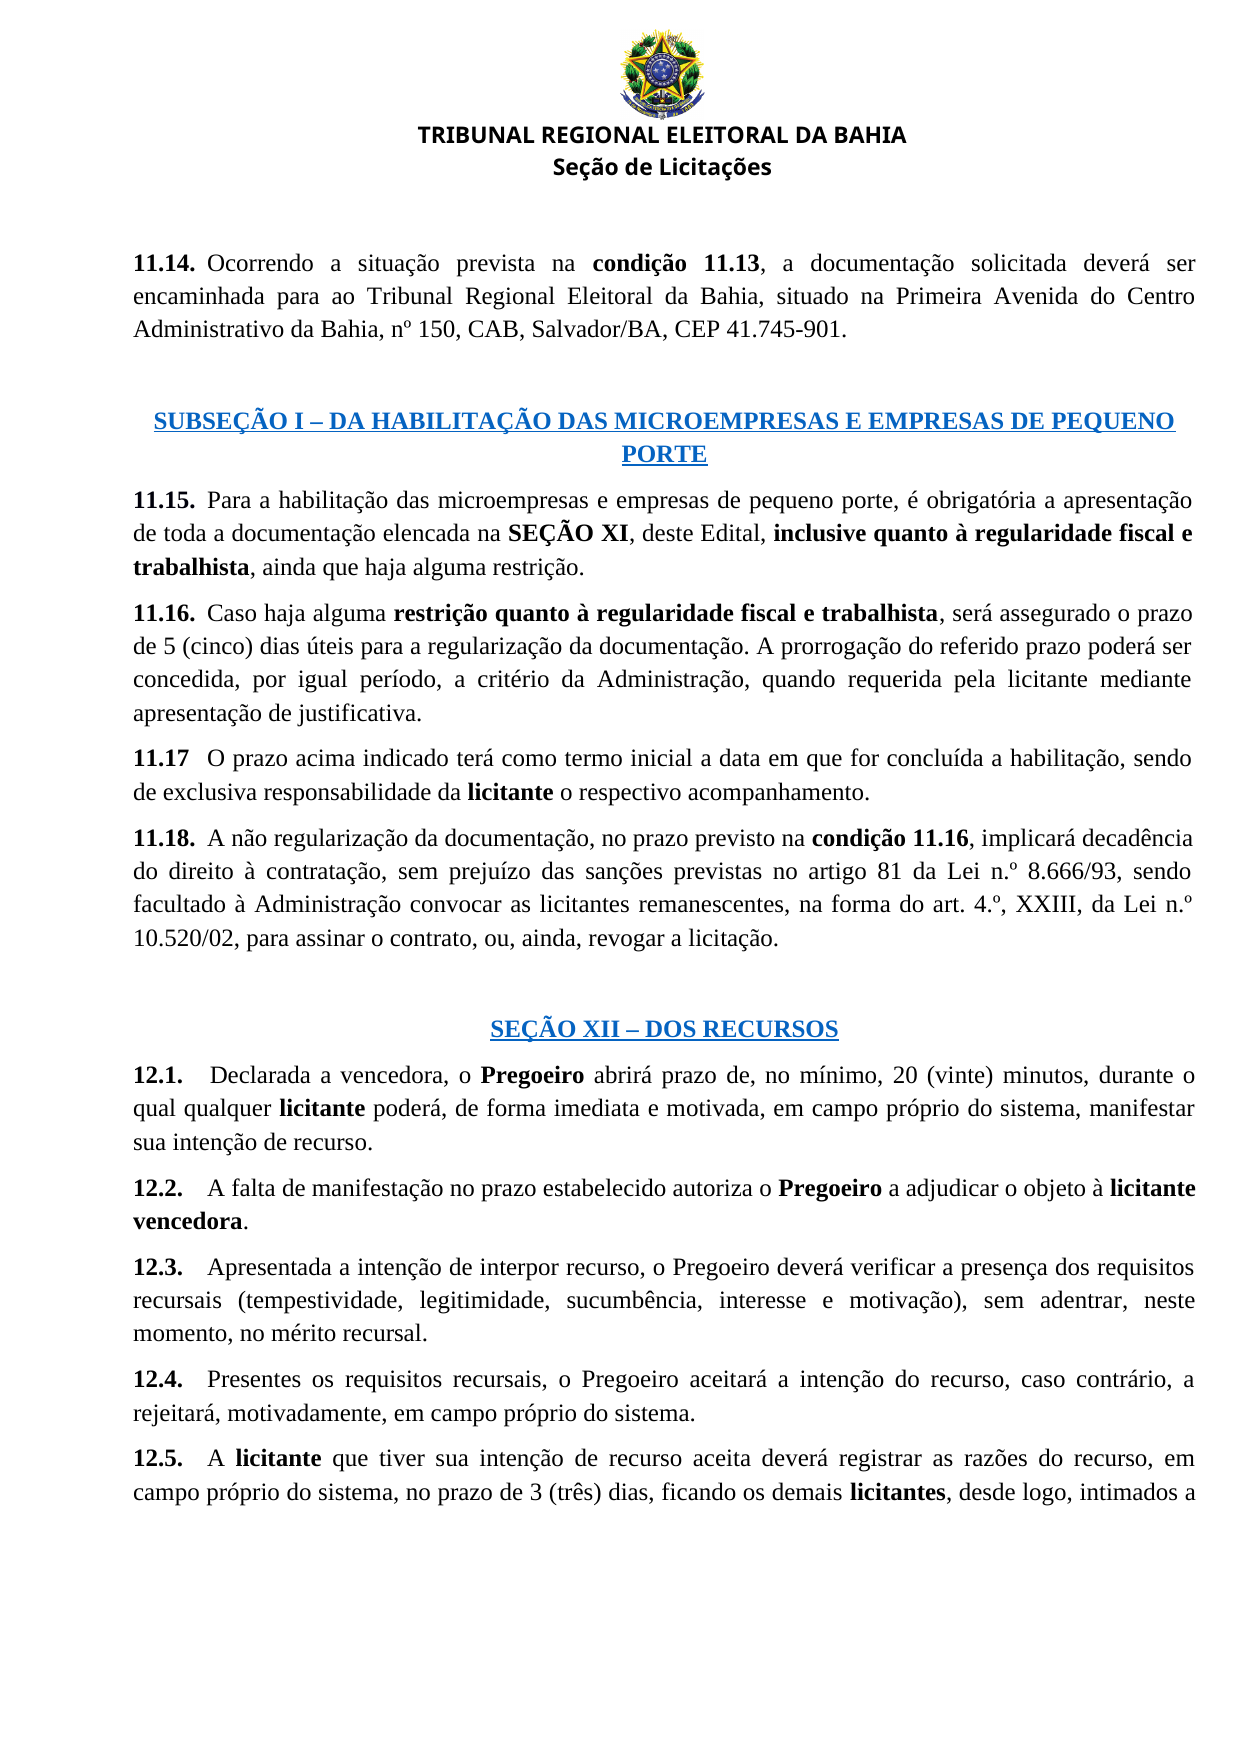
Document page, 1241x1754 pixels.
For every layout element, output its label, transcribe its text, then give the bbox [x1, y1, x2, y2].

text 12.1. Declarada a vencedora, o Pregoeiro abrirá prazo de, no mínimo, 20 (vinte) minutos, durante o qual qualquer licitante poderá, de forma imediata e motivada, em campo próprio do sistema, manifestar sua intenção de recurso. [133, 1057, 1196, 1157]
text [133, 1440, 1196, 1507]
text SUBSEÇÃO I – DA HABILITAÇÃO DAS MICROEMPRESAS E EMPRESAS DE PEQUENO PORTE [133, 403, 1196, 469]
text SEÇÃO XII – DOS RECURSOS [133, 1011, 1196, 1044]
text 11.17 O prazo acima indicado terá como termo inicial a data em que for concluída a habilitação, sendo de exclusiva responsabilidade da licitante o respectivo acompanhamento. [133, 740, 1193, 807]
text 12.4. Presentes os requisitos recursais, o Pregoeiro aceitará a intenção do recurso, caso contrário, a rejeitará, motivadamente, em campo próprio do sistema. [133, 1361, 1196, 1428]
text 12.2. A falta de manifestação no prazo estabelecido autoriza o Pregoeiro a adjudicar o objeto à licitante vencedora. [133, 1169, 1196, 1236]
text 11.14. Ocorrendo a situação prevista na condição 11.13, a documentação solicitada deverá ser encaminhada para ao Tribunal Regional Eleitoral da Bahia, situado na Primeira Avenida do Centro Administrativo da Bahia, nº 150, CAB, Salvador/BA, CEP 41.745-901. [133, 244, 1196, 344]
text 11.15. Para a habilitação das microempresas e empresas de pequeno porte, é obrigatória a apresentação de toda a documentação elencada na SEÇÃO XI, deste Edital, inclusive quanto à regularidade fiscal e trabalhista, ainda que haja alguma restrição. [133, 482, 1193, 582]
text 12.3. Apresentada a intenção de interpor recurso, o Pregoeiro deverá verificar a presença dos requisitos recursais (tempestividade, legitimidade, sucumbência, interesse e motivação), sem adentrar, neste momento, no mérito recursal. [133, 1248, 1196, 1348]
text 11.16. Caso haja alguma restrição quanto à regularidade fiscal e trabalhista, será assegurado o prazo de 5 (cinco) dias úteis para a regularização da documentação. A prorrogação do referido prazo poderá ser concedida, por igual período, a critério da Administração, quando requerida pela licitante mediante apresentação de justificativa. [133, 594, 1193, 728]
text 11.18. A não regularização da documentação, no prazo previsto na condição 11.16, implicará decadência do direito à contratação, sem prejuízo das sanções previstas no artigo 81 da Lei n.º 8.666/93, sendo facultado à Administração convocar as licitantes remanescentes, na forma do art. 4.º, XXIII, da Lei n.º 10.520/02, para assinar o contrato, ou, ainda, revogar a licitação. [133, 819, 1193, 953]
